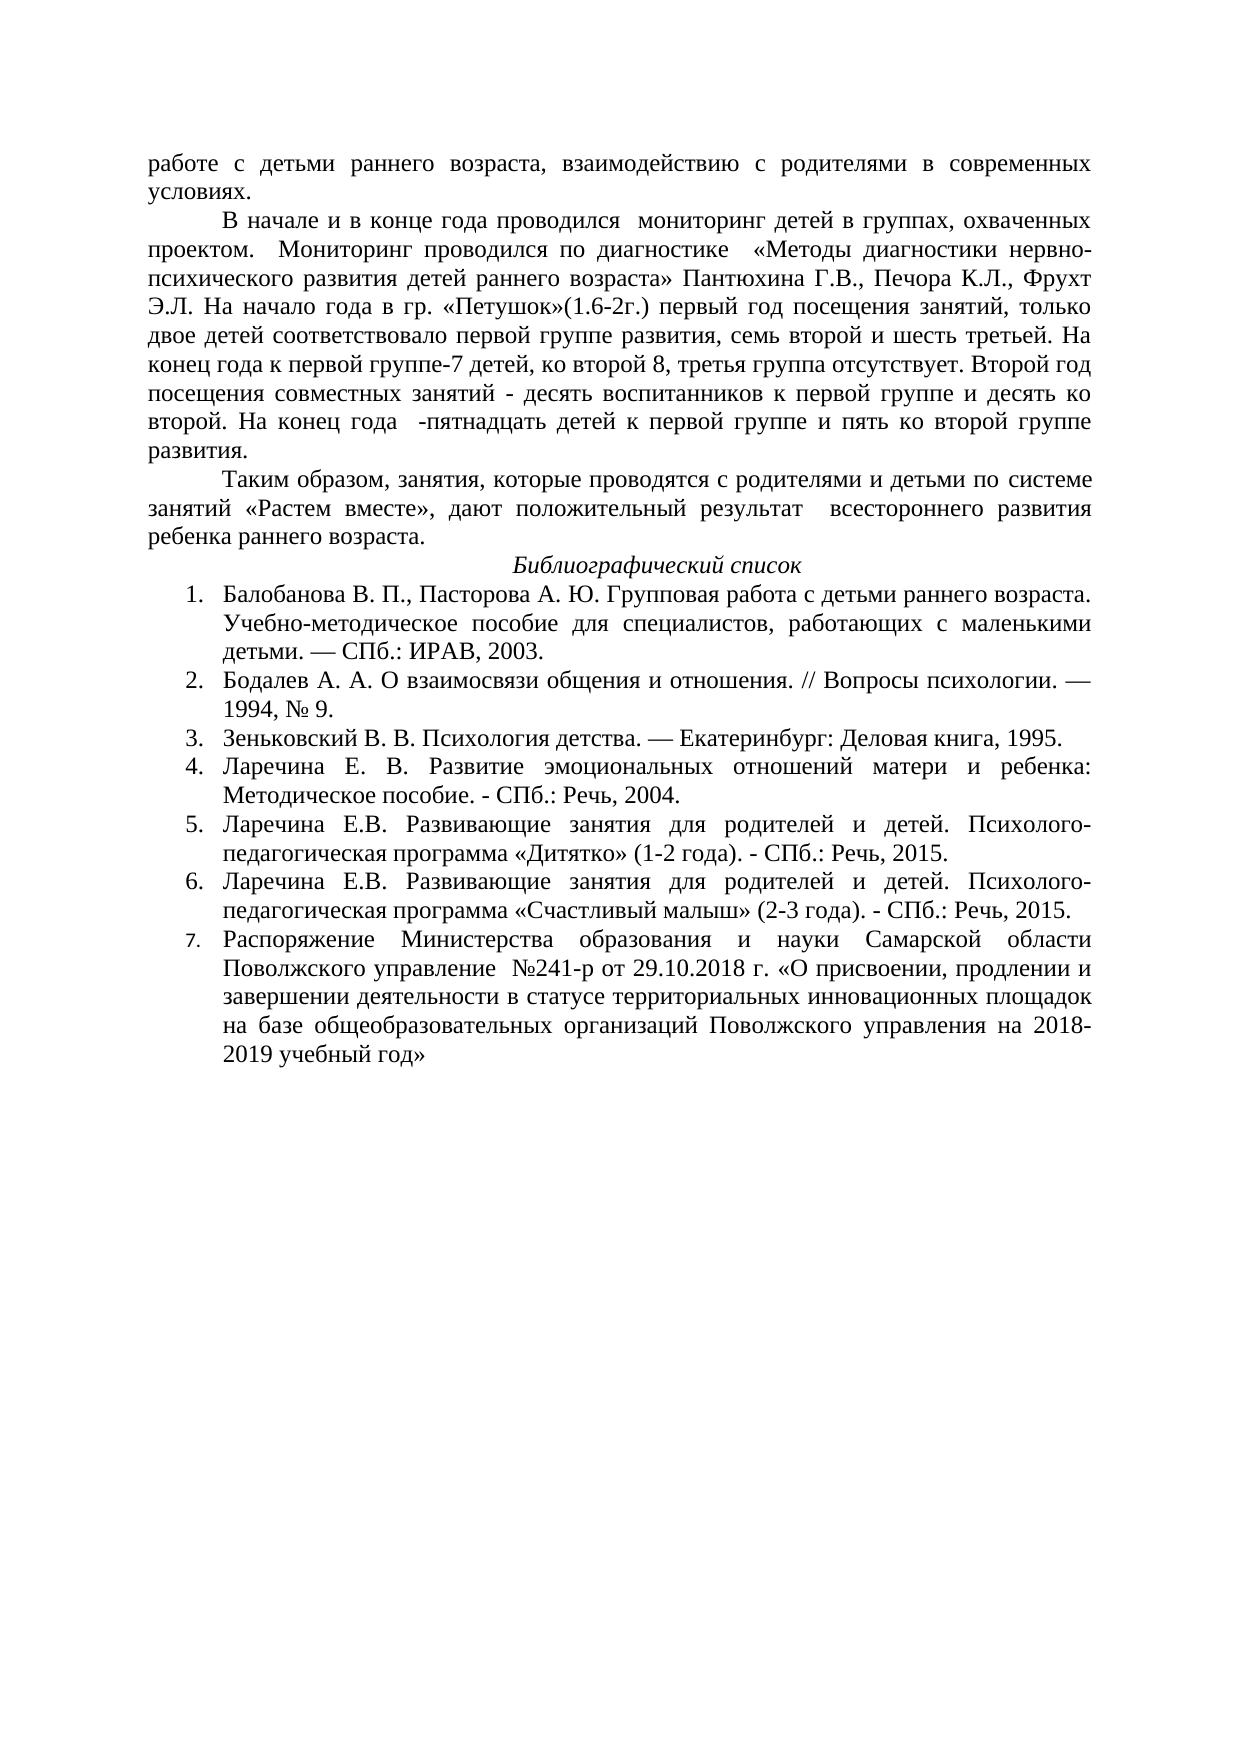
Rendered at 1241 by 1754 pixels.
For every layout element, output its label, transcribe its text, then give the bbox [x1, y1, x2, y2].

text Библиографический список [148, 550, 1092, 579]
list Зеньковский В. В. Психология детства. — Екатеринбург: Деловая книга, 1995. [185, 723, 1092, 751]
list Ларечина Е. В. Развитие эмоциональных отношений матери и ребенка: Методическое пособие. - СПб.: Речь, 2004. [185, 751, 1092, 809]
list Балобанова В. П., Пасторова А. Ю. Групповая работа с детьми раннего возраста. Учебно-методическое пособие для специалистов, работающих с маленькими детьми. — СПб.: ИРАВ, 2003. [185, 579, 1092, 665]
list Ларечина Е.В. Развивающие занятия для родителей и детей. Психолого-педагогическая программа «Дитятко» (1-2 года). - СПб.: Речь, 2015. [185, 809, 1092, 866]
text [148, 148, 1092, 205]
list Бодалев А. А. О взаимосвязи общения и отношения. // Вопросы психологии. — 1994, № 9. [185, 665, 1092, 723]
text Таким образом, занятия, которые проводятся с родителями и детьми по системе занятий «Растем вместе», дают положительный результат всестороннего развития ребенка раннего возраста. [148, 464, 1092, 550]
list Распоряжение Министерства образования и науки Самарской области Поволжского управление №241-р от 29.10.2018 г. «О присвоении, продлении и завершении деятельности в статусе территориальных инновационных площадок на базе общеобразовательных организаций Поволжского управления на 2018-2019 учебный год» [185, 924, 1092, 1068]
text В начале и в конце года проводился мониторинг детей в группах, охваченных проектом. Мониторинг проводился по диагностике «Методы диагностики нервно-психического развития детей раннего возраста» Пантюхина Г.В., Печора К.Л., Фрухт Э.Л. На начало года в гр. «Петушок»(1.6-2г.) первый год посещения занятий, только двое детей соответствовало первой группе развития, семь второй и шесть третьей. На конец года к первой группе-7 детей, ко второй 8, третья группа отсутствует. Второй год посещения совместных занятий - десять воспитанников к первой группе и десять ко второй. На конец года -пятнадцать детей к первой группе и пять ко второй группе развития. [148, 205, 1092, 464]
list Ларечина Е.В. Развивающие занятия для родителей и детей. Психолого-педагогическая программа «Счастливый малыш» (2-3 года). - СПб.: Речь, 2015. [185, 866, 1092, 924]
